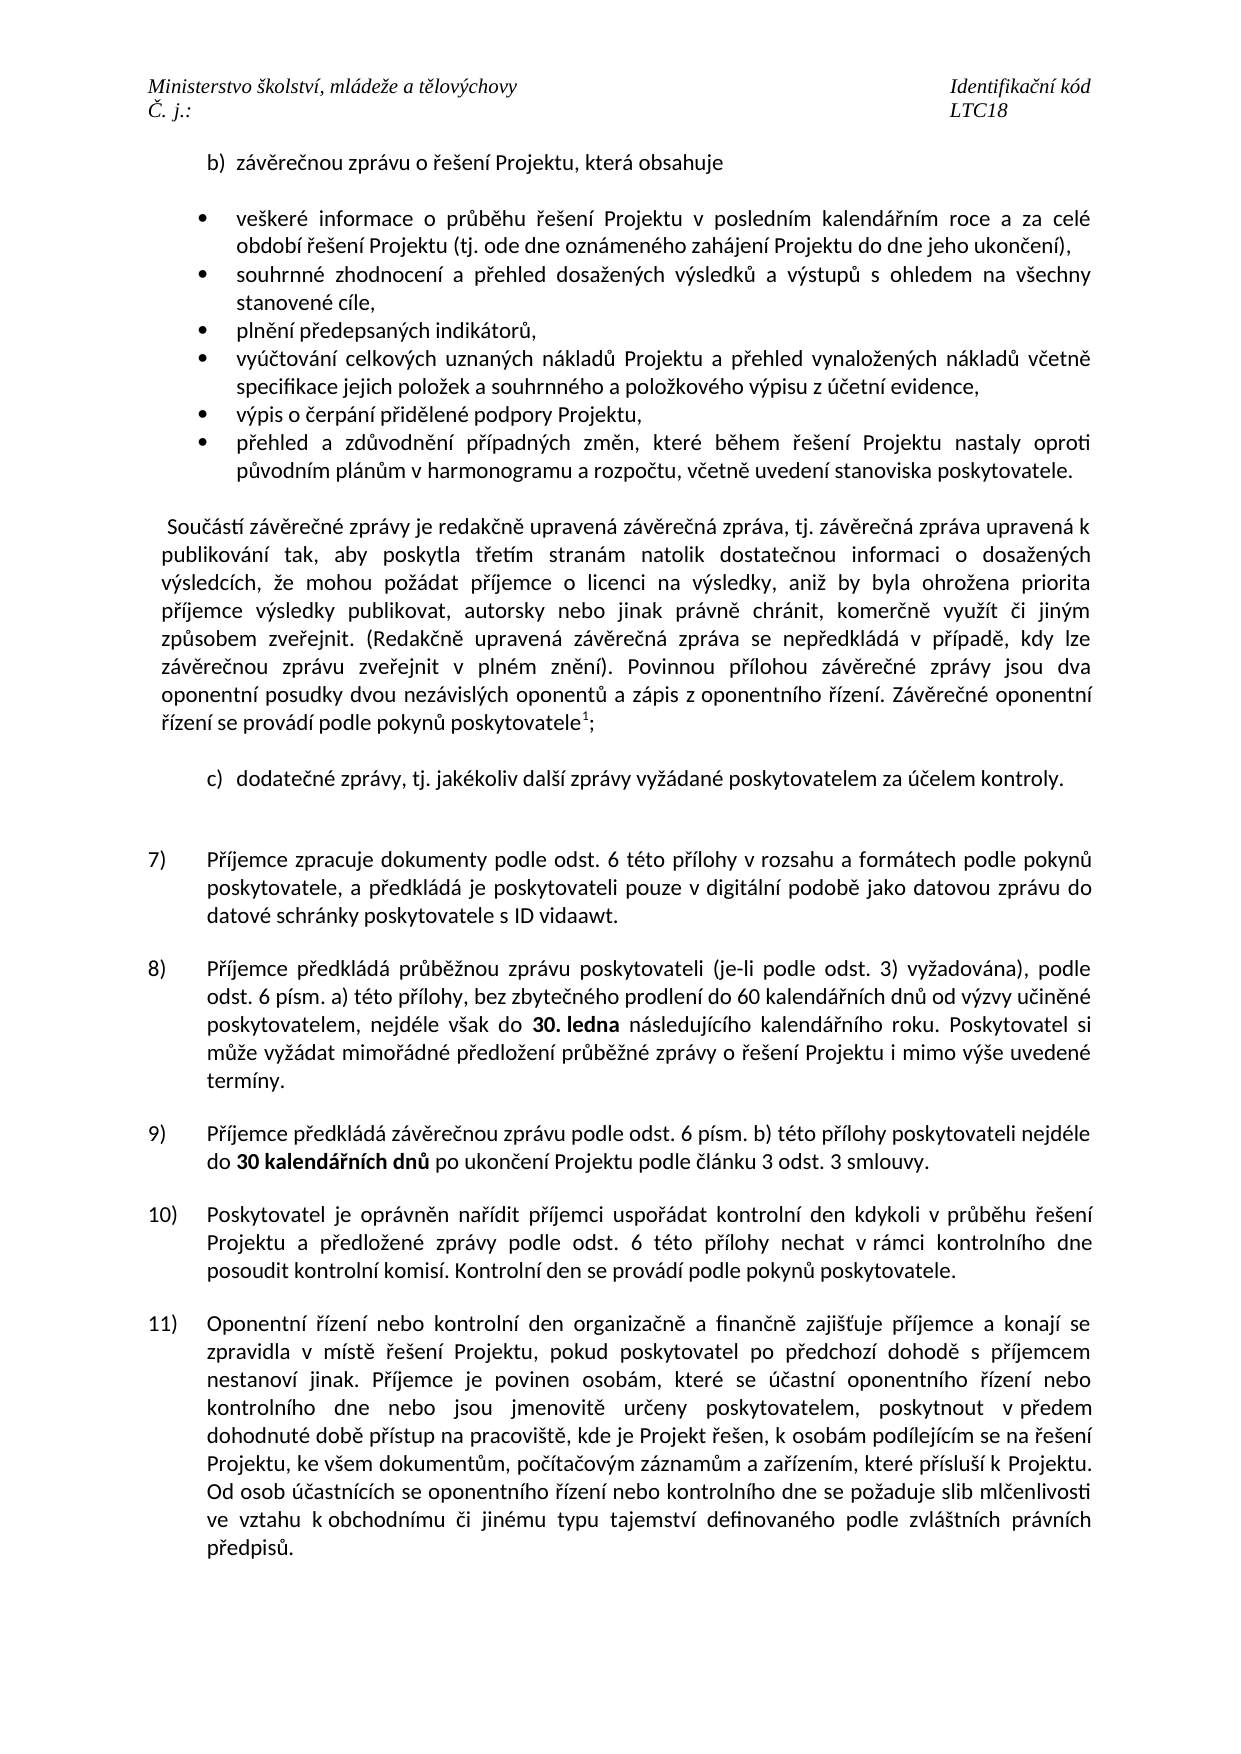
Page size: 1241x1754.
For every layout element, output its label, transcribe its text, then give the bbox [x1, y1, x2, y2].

list veškeré informace o průběhu řešení Projektu v posledním kalendářním roce a za celé období řešení Projektu (tj. ode dne oznámeného zahájení Projektu do dne jeho ukončení), [199, 204, 1093, 260]
list Poskytovatel je oprávněn nařídit příjemci uspořádat kontrolní den kdykoli v průběhu řešení Projektu a předložené zprávy podle odst. 6 této přílohy nechat v rámci kontrolního dne posoudit kontrolní komisí. Kontrolní den se provádí podle pokynů poskytovatele. [148, 1200, 1093, 1284]
list dodatečné zprávy, tj. jakékoliv další zprávy vyžádané poskytovatelem za účelem kontroly. [207, 764, 1093, 792]
list Příjemce předkládá průběžnou zprávu poskytovateli (je-li podle odst. 3) vyžadována), podle odst. 6 písm. a) této přílohy, bez zbytečného prodlení do 60 kalendářních dnů od výzvy učiněné poskytovatelem, nejdéle však do 30. ledna následujícího kalendářního roku. Poskytovatel si může vyžádat mimořádné předložení průběžné zprávy o řešení Projektu i mimo výše uvedené termíny. [148, 954, 1093, 1094]
list souhrnné zhodnocení a přehled dosažených výsledků a výstupů s ohledem na všechny stanovené cíle, [199, 260, 1093, 316]
list Příjemce zpracuje dokumenty podle odst. 6 této přílohy v rozsahu a formátech podle pokynů poskytovatele, a předkládá je poskytovateli pouze v digitální podobě jako datovou zprávu do datové schránky poskytovatele s ID vidaawt. [148, 845, 1093, 929]
list výpis o čerpání přidělené podpory Projektu, [199, 400, 1093, 428]
list Oponentní řízení nebo kontrolní den organizačně a finančně zajišťuje příjemce a konají se zpravidla v místě řešení Projektu, pokud poskytovatel po předchozí dohodě s příjemcem nestanoví jinak. Příjemce je povinen osobám, které se účastní oponentního řízení nebo kontrolního dne nebo jsou jmenovitě určeny poskytovatelem, poskytnout v předem dohodnuté době přístup na pracoviště, kde je Projekt řešen, k osobám podílejícím se na řešení Projektu, ke všem dokumentům, počítačovým záznamům a zařízením, které přísluší k Projektu. Od osob účastnících se oponentního řízení nebo kontrolního dne se požaduje slib mlčenlivosti ve vztahu k obchodnímu či jinému typu tajemství definovaného podle zvláštních právních předpisů. [148, 1309, 1093, 1562]
text Součástí závěrečné zprávy je redakčně upravená závěrečná zpráva, tj. závěrečná zpráva upravená k publikování tak, aby poskytla třetím stranám natolik dostatečnou informaci o dosažených výsledcích, že mohou požádat příjemce o licenci na výsledky, aniž by byla ohrožena priorita příjemce výsledky publikovat, autorsky nebo jinak právně chránit, komerčně využít či jiným způsobem zveřejnit. (Redakčně upravená závěrečná zpráva se nepředkládá v případě, kdy lze závěrečnou zprávu zveřejnit v plném znění). Povinnou přílohou závěrečné zprávy jsou dva oponentní posudky dvou nezávislých oponentů a zápis z oponentního řízení. Závěrečné oponentní řízení se provádí podle pokynů poskytovatele1; [161, 512, 1093, 736]
list závěrečnou zprávu o řešení Projektu, která obsahuje [207, 148, 1093, 176]
list vyúčtování celkových uznaných nákladů Projektu a přehled vynaložených nákladů včetně specifikace jejich položek a souhrnného a položkového výpisu z účetní evidence, [199, 344, 1093, 400]
list Příjemce předkládá závěrečnou zprávu podle odst. 6 písm. b) této přílohy poskytovateli nejdéle do 30 kalendářních dnů po ukončení Projektu podle článku 3 odst. 3 smlouvy. [148, 1119, 1093, 1175]
list plnění předepsaných indikátorů, [199, 316, 1093, 344]
list přehled a zdůvodnění případných změn, které během řešení Projektu nastaly oproti původním plánům v harmonogramu a rozpočtu, včetně uvedení stanoviska poskytovatele. [199, 428, 1093, 484]
